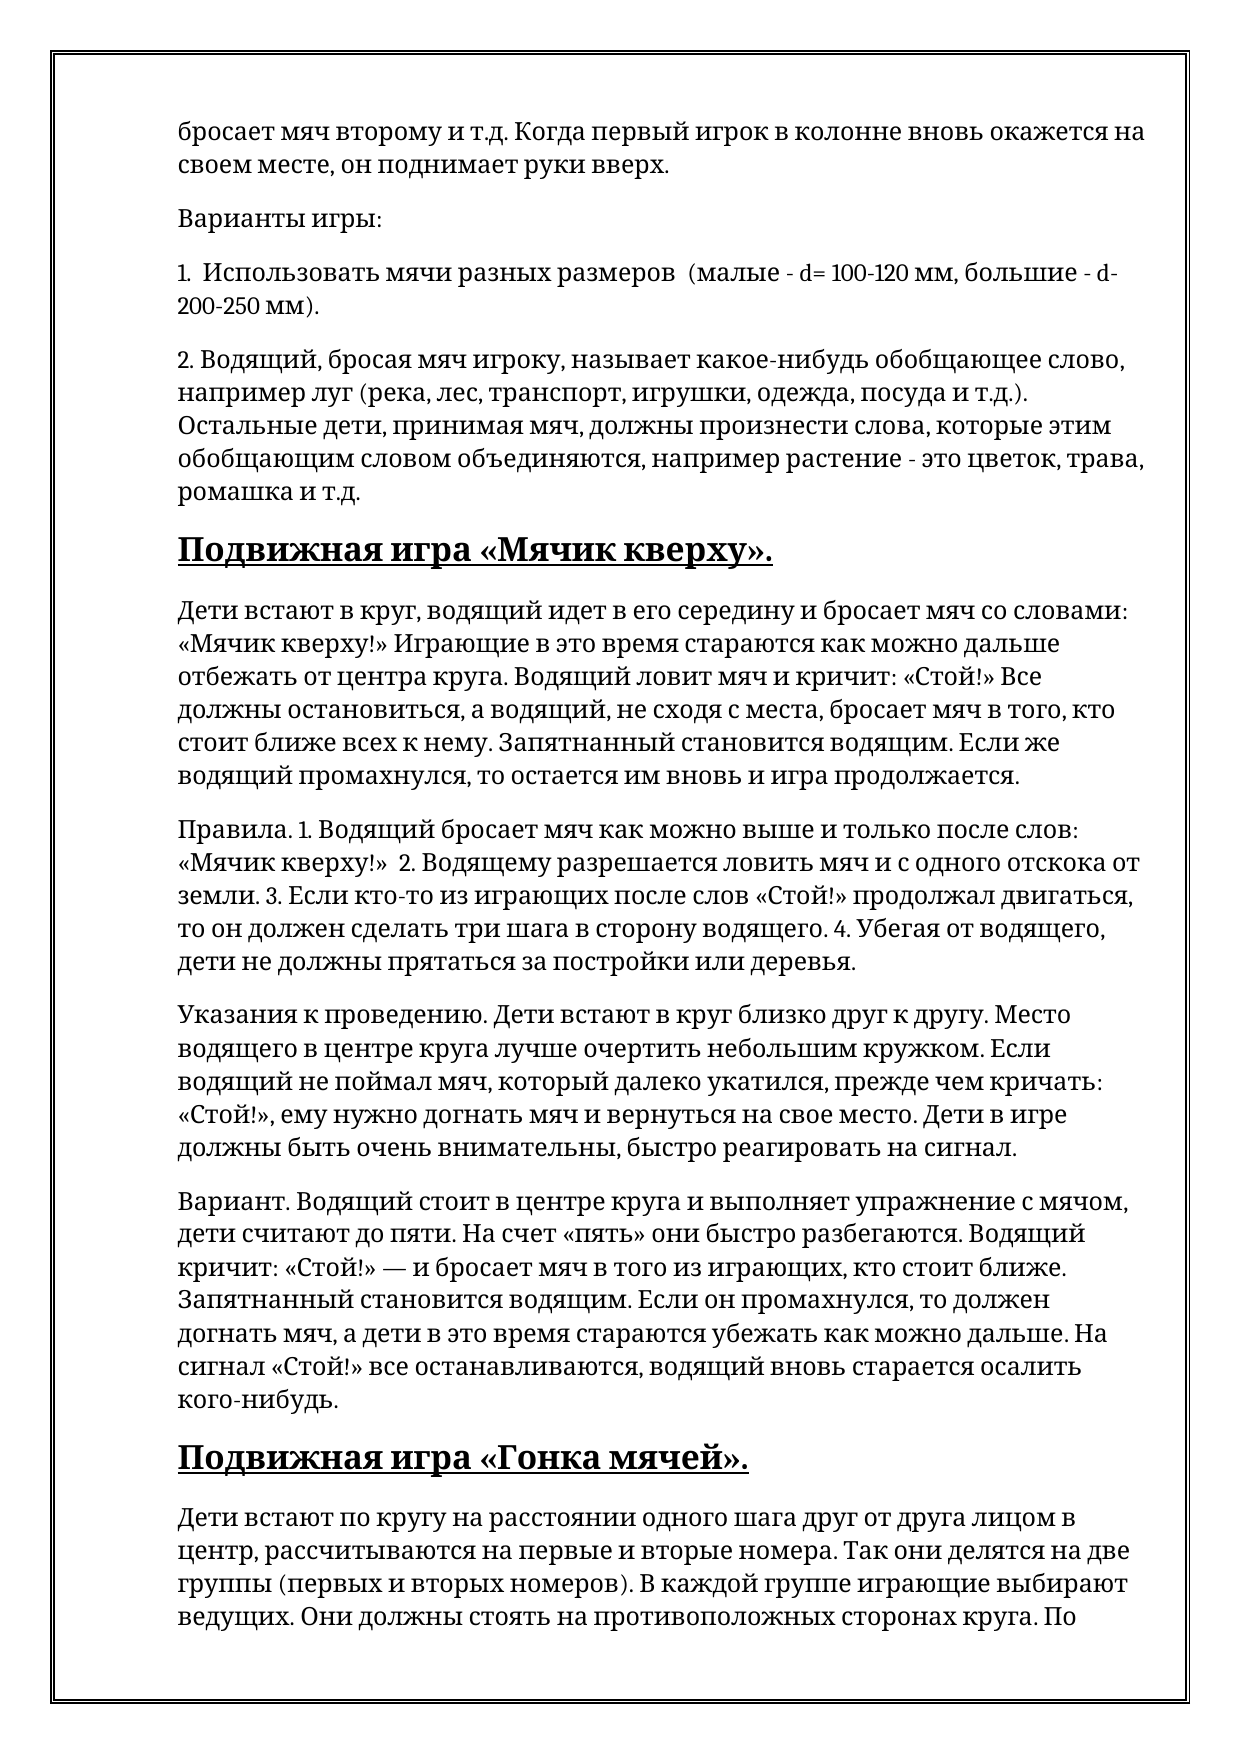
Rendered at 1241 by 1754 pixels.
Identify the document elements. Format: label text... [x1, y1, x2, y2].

text Вариант. Водящий стоит в центре круга и выполняет упражнение с мячом, дети считают до пяти. На счет «пять» они быстро разбегаются. Водящий кричит: «Стой!» — и бросает мяч в того из играющих, кто стоит ближе. Запятнанный становится водящим. Если он промахнулся, то должен догнать мяч, а дети в это время стараются убежать как можно дальше. На сигнал «Стой!» все останавливаются, водящий вновь старается осалить кого-нибудь. [177, 1187, 1152, 1414]
text Подвижная игра «Гонка мячей». [177, 1439, 1152, 1478]
text 1. Использовать мячи разных размеров (малые - d= 100-120 мм, большие - d-200-250 мм). [177, 259, 1152, 321]
text 2. Водящий, бросая мяч игроку, называет какое-нибудь обобщающее слово, например луг (река, лес, транспорт, игрушки, одежда, посуда и т.д.). Остальные дети, принимая мяч, должны произнести слова, которые этим обобщающим словом объединяются, например растение - это цветок, трава, ромашка и т.д. [177, 346, 1152, 507]
text Подвижная игра «Мячик кверху». [177, 532, 1152, 570]
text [177, 118, 1152, 180]
text Правила. 1. Водящий бросает мяч как можно выше и только после слов: «Мячик кверху!» 2. Водящему разрешается ловить мяч и с одного отскока от земли. 3. Если кто-то из играющих после слов «Стой!» продолжал двигаться, то он должен сделать три шага в сторону водящего. 4. Убегая от водящего, дети не должны прятаться за постройки или деревья. [177, 816, 1152, 976]
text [177, 1504, 1152, 1632]
text Указания к проведению. Дети встают в круг близко друг к другу. Место водящего в центре круга лучше очертить небольшим кружком. Если водящий не поймал мяч, который далеко укатился, прежде чем кричать: «Стой!», ему нужно догнать мяч и вернуться на свое место. Дети в игре должны быть очень внимательны, быстро реагировать на сигнал. [177, 1001, 1152, 1162]
text Дети встают в круг, водящий идет в его середину и бросает мяч со словами: «Мячик кверху!» Играющие в это время стараются как можно дальше отбежать от центра круга. Водящий ловит мяч и кричит: «Стой!» Все должны остановиться, а водящий, не сходя с места, бросает мяч в того, кто стоит ближе всех к нему. Запятнанный становится водящим. Если же водящий промахнулся, то остается им вновь и игра продолжается. [177, 597, 1152, 790]
text Варианты игры: [177, 205, 1152, 234]
